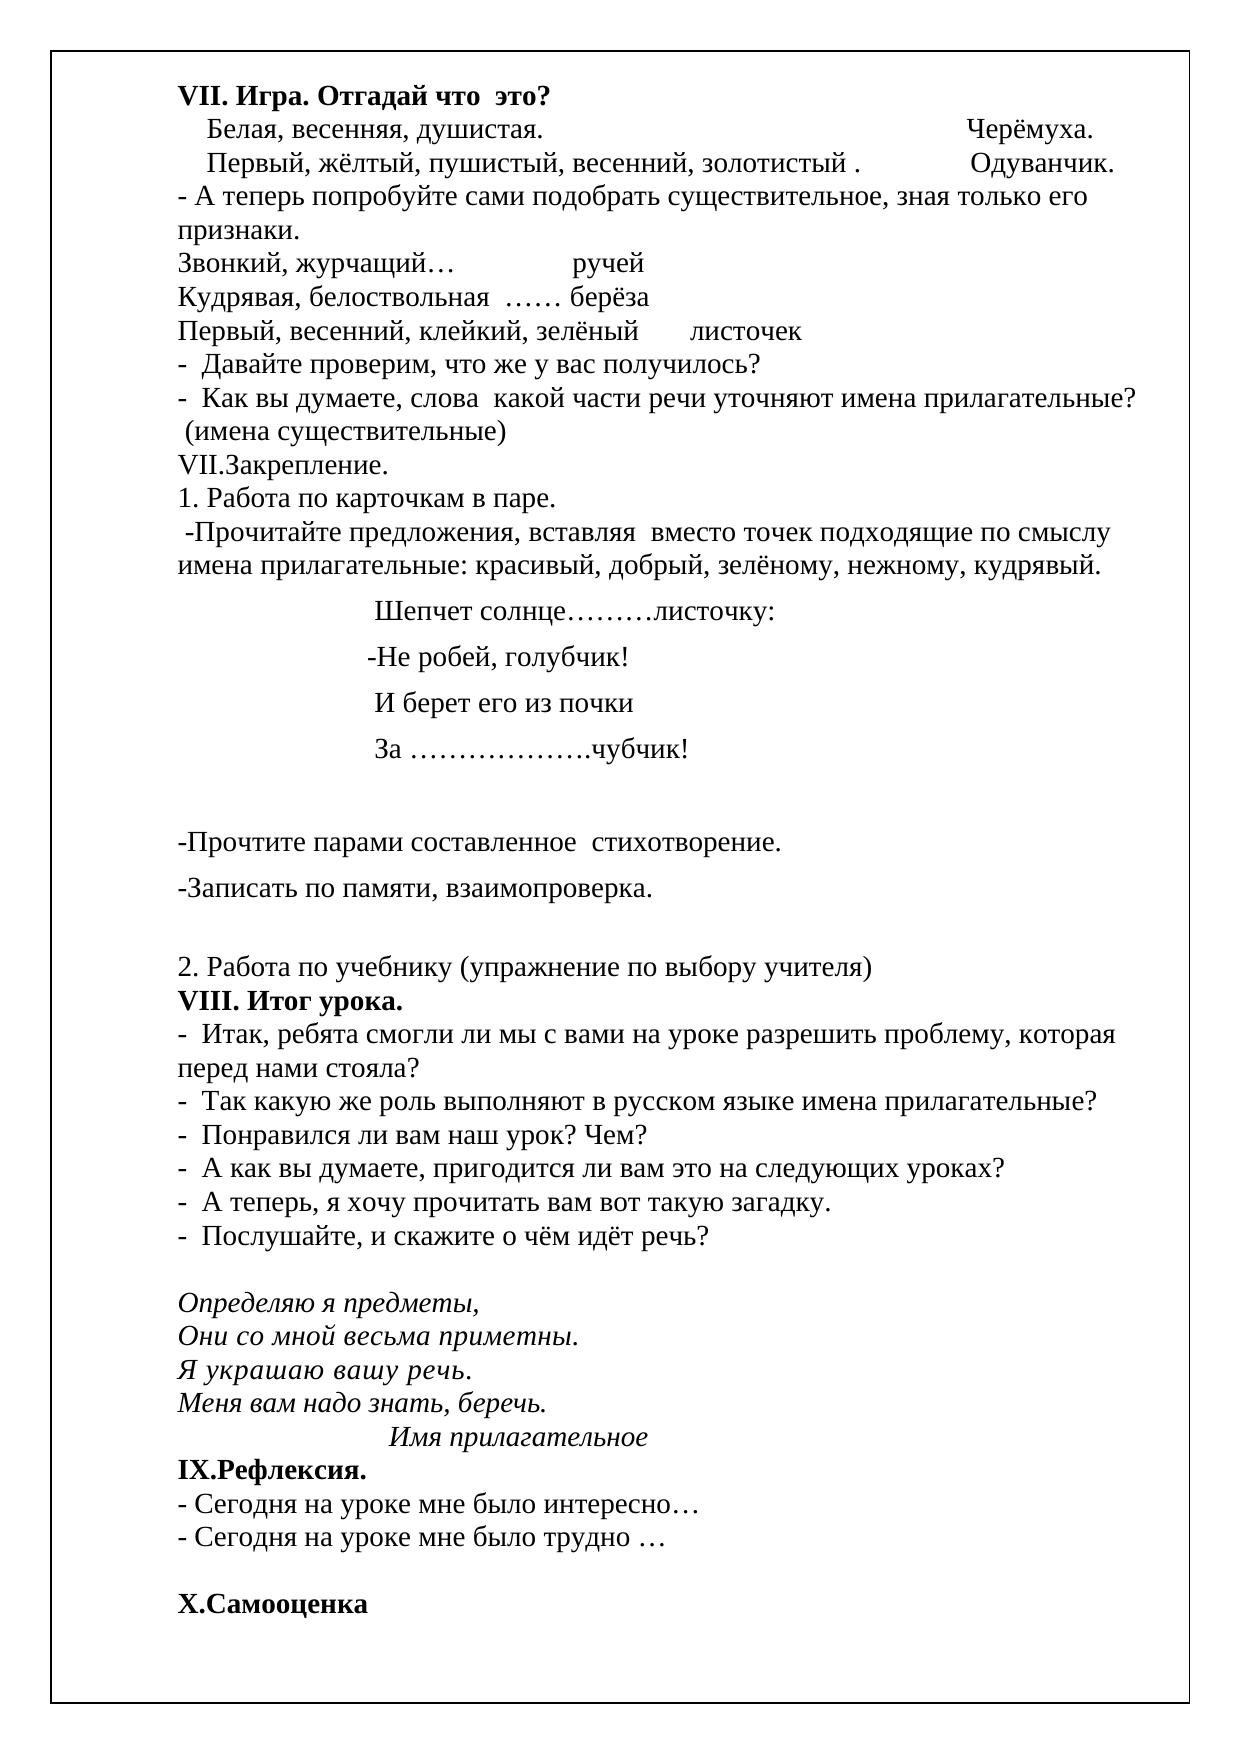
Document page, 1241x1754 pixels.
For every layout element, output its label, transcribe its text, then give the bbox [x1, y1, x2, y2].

text VIII. Итог урока. [177, 983, 1152, 1016]
text - Так какую же роль выполняют в русском языке имена прилагательные? [177, 1083, 1152, 1117]
text - Давайте проверим, что же у вас получилось? [177, 346, 1152, 380]
text VII. Игра. Отгадай что это? [177, 78, 1152, 111]
text -Прочитайте предложения, вставляя вместо точек подходящие по смыслу имена прилагательные: красивый, добрый, зелёному, нежному, кудрявый. [177, 514, 1152, 581]
text IX.Рефлексия. [177, 1452, 1152, 1486]
text - Послушайте, и скажите о чём идёт речь? [177, 1218, 1152, 1251]
text VII.Закрепление. [177, 447, 1152, 480]
text Шепчет солнце………листочку: [177, 593, 1152, 627]
text Меня вам надо знать, беречь. [177, 1385, 1152, 1419]
text - Сегодня на уроке мне было трудно … [177, 1519, 1152, 1553]
text - Итак, ребята смогли ли мы с вами на уроке разрешить проблему, которая перед нами стояла? [177, 1016, 1152, 1083]
text Первый, весенний, клейкий, зелёный листочек [177, 313, 1152, 346]
text Первый, жёлтый, пушистый, весенний, золотистый . Одуванчик. [177, 145, 1152, 178]
text 1. Работа по карточкам в паре. [177, 480, 1152, 514]
text - А как вы думаете, пригодится ли вам это на следующих уроках? [177, 1151, 1152, 1184]
text За ……………….чубчик! [177, 732, 1152, 765]
text Звонкий, журчащий… ручей [177, 246, 1152, 279]
text И берет его из почки [177, 686, 1152, 719]
text - А теперь попробуйте сами подобрать существительное, зная только его признаки. [177, 178, 1152, 246]
text - Понравился ли вам наш урок? Чем? [177, 1117, 1152, 1151]
text 2. Работа по учебнику (упражнение по выбору учителя) [177, 949, 1152, 983]
text Определяю я предметы, [177, 1285, 1152, 1318]
text -Не робей, голубчик! [177, 639, 1152, 673]
text Белая, весенняя, душистая. Черёмуха. [177, 111, 1152, 145]
text - Сегодня на уроке мне было интересно… [177, 1486, 1152, 1519]
text - А теперь, я хочу прочитать вам вот такую загадку. [177, 1184, 1152, 1218]
text -Записать по памяти, взаимопроверка. [177, 870, 1152, 903]
text (имена существительные) [177, 413, 1152, 447]
text - Как вы думаете, слова какой части речи уточняют имена прилагательные? [177, 380, 1152, 413]
text X.Самооценка [177, 1587, 1152, 1620]
text Кудрявая, белоствольная …… берёза [177, 279, 1152, 313]
text Я украшаю вашу речь. [177, 1352, 1152, 1385]
text Имя прилагательное [177, 1419, 1152, 1452]
text Они со мной весьма приметны. [177, 1318, 1152, 1352]
text -Прочтите парами составленное стихотворение. [177, 824, 1152, 857]
